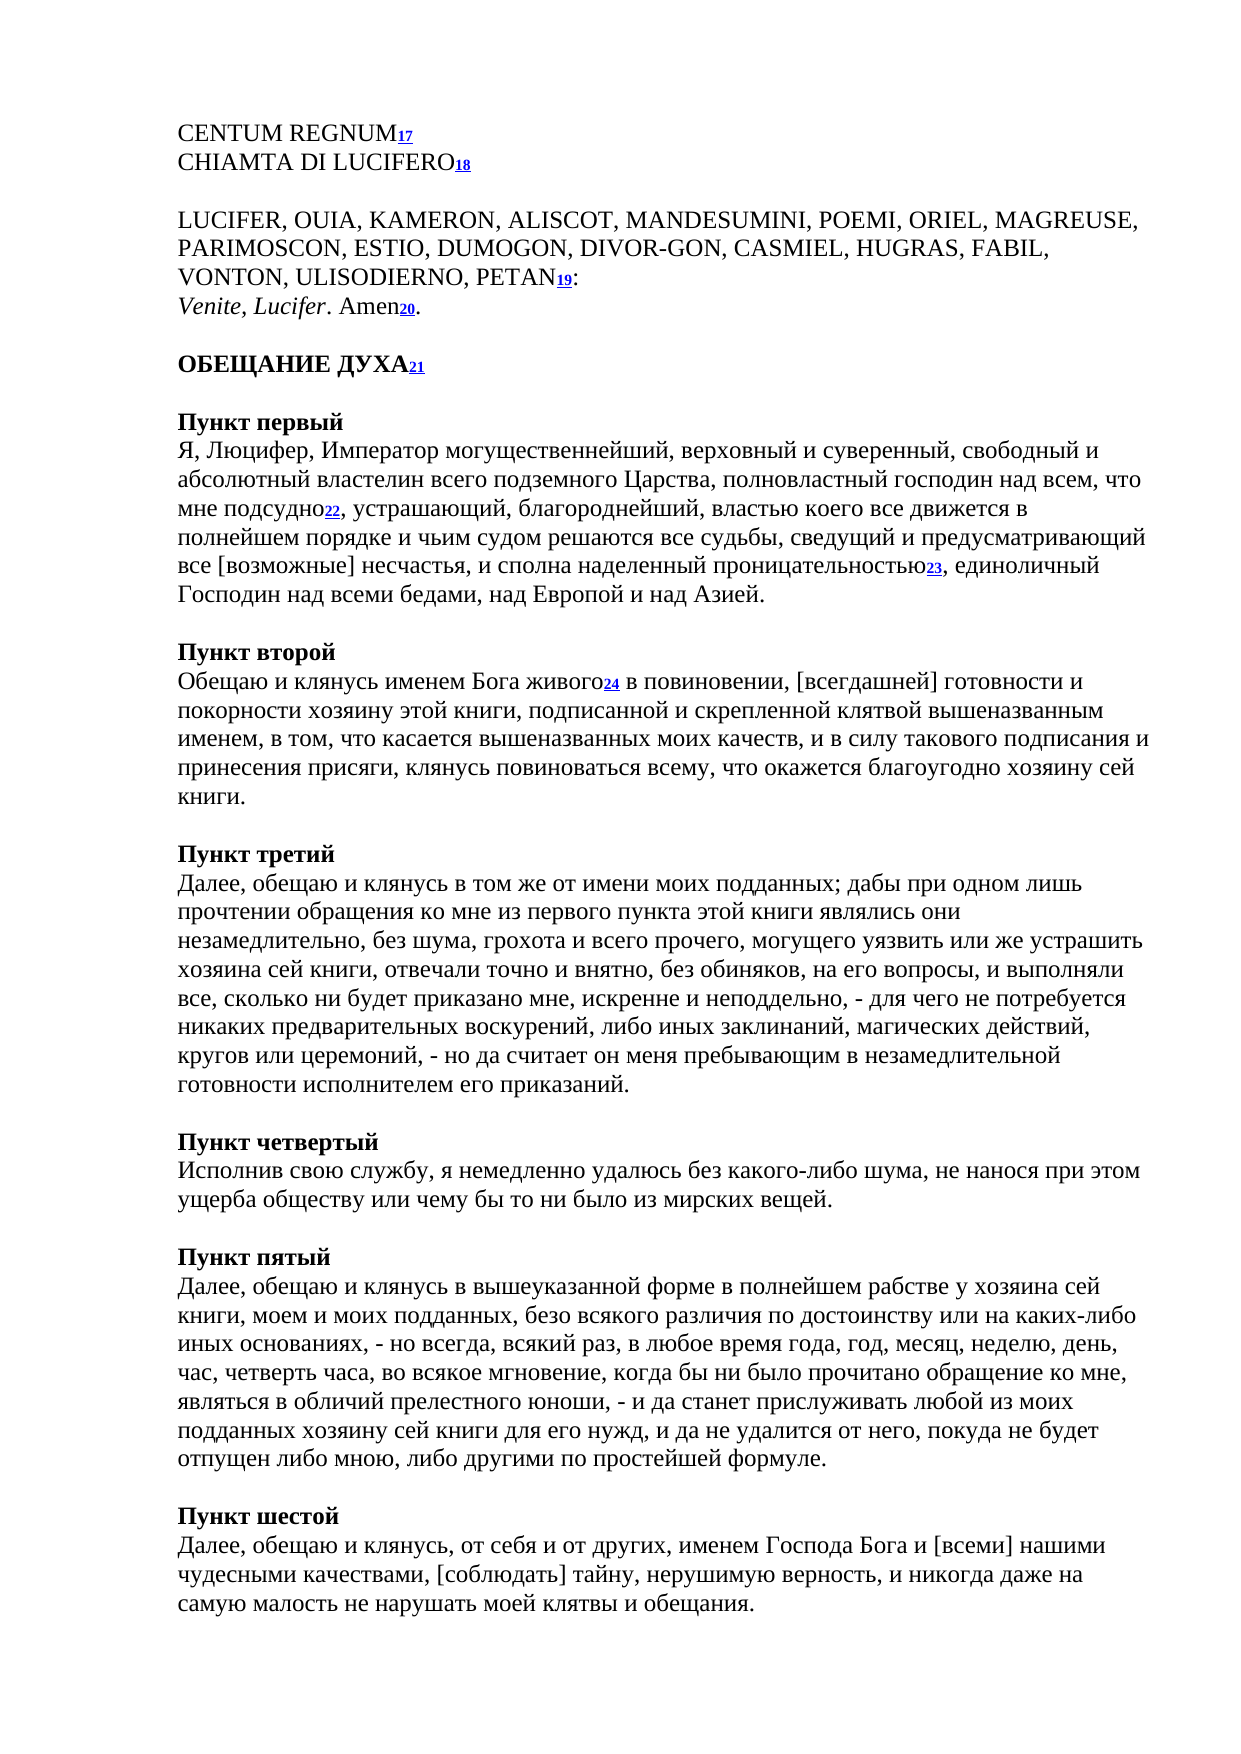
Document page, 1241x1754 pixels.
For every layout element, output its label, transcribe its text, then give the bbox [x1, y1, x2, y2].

text ОБЕЩАНИЕ ДУХА21 [177, 349, 1152, 378]
text Пункт шестой Далее, обещаю и клянусь, от себя и от других, именем Господа Бога и [всеми] нашими чудесными качествами, [соблюдать] тайну, нерушимую верность, и никогда даже на самую малость не нарушать моей клятвы и обещания. [177, 1501, 1152, 1616]
text CENTUM REGNUM17 CHIAMTA DI LUCIFERO18 [177, 118, 1152, 176]
text Пункт четвертый Исполнив свою службу, я немедленно удалюсь без какого-либо шума, не нанося при этом ущерба обществу или чему бы то ни было из мирских вещей. [177, 1127, 1152, 1213]
text Пункт второй Обещаю и клянусь именем Бога живого24 в повиновении, [всегдашней] готовности и покорности хозяину этой книги, подписанной и скрепленной клятвой вышеназванным именем, в том, что касается вышеназванных моих качеств, и в силу такового подписания и принесения присяги, клянусь повиноваться всему, что окажется благоугодно хозяину сей книги. [177, 637, 1152, 810]
text Пункт третий Далее, обещаю и клянусь в том же от имени моих подданных; дабы при одном лишь прочтении обращения ко мне из первого пункта этой книги являлись они незамедлительно, без шума, грохота и всего прочего, могущего уязвить или же устрашить хозяина сей книги, отвечали точно и внятно, без обиняков, на его вопросы, и выполняли все, сколько ни будет приказано мне, искренне и неподдельно, - для чего не потребуется никаких предварительных воскурений, либо иных заклинаний, магических действий, кругов или церемоний, - но да считает он меня пребывающим в незамедлительной готовности исполнителем его приказаний. [177, 839, 1152, 1098]
text Пункт первый Я, Люцифер, Император могущественнейший, верховный и суверенный, свободный и абсолютный властелин всего подземного Царства, полновластный господин над всем, что мне подсудно22, устрашающий, благороднейший, властью коего все движется в полнейшем порядке и чьим судом решаются все судьбы, сведущий и предусматривающий все [возможные] несчастья, и сполна наделенный проницательностью23, единоличный Господин над всеми бедами, над Европой и над Азией. [177, 407, 1152, 608]
text Пункт пятый Далее, обещаю и клянусь в вышеуказанной форме в полнейшем рабстве у хозяина сей книги, моем и моих подданных, безо всякого различия по достоинству или на каких-либо иных основаниях, - но всегда, всякий раз, в любое время года, год, месяц, неделю, день, час, четверть часа, во всякое мгновение, когда бы ни было прочитано обращение ко мне, являться в обличий прелестного юноши, - и да станет прислуживать любой из моих подданных хозяину сей книги для его нужд, и да не удалится от него, покуда не будет отпущен либо мною, либо другими по простейшей формуле. [177, 1242, 1152, 1472]
text LUCIFER, OUIA, KAMERON, ALISCOT, MANDESUMINI, POEMI, ORIEL, MAGREUSE, PARIMOSCON, ESTIO, DUMOGON, DIVOR-GON, CASMIEL, HUGRAS, FABIL, VONTON, ULISODIERNO, PETAN19: Venite, Lucifer. Amen20. [177, 205, 1152, 320]
